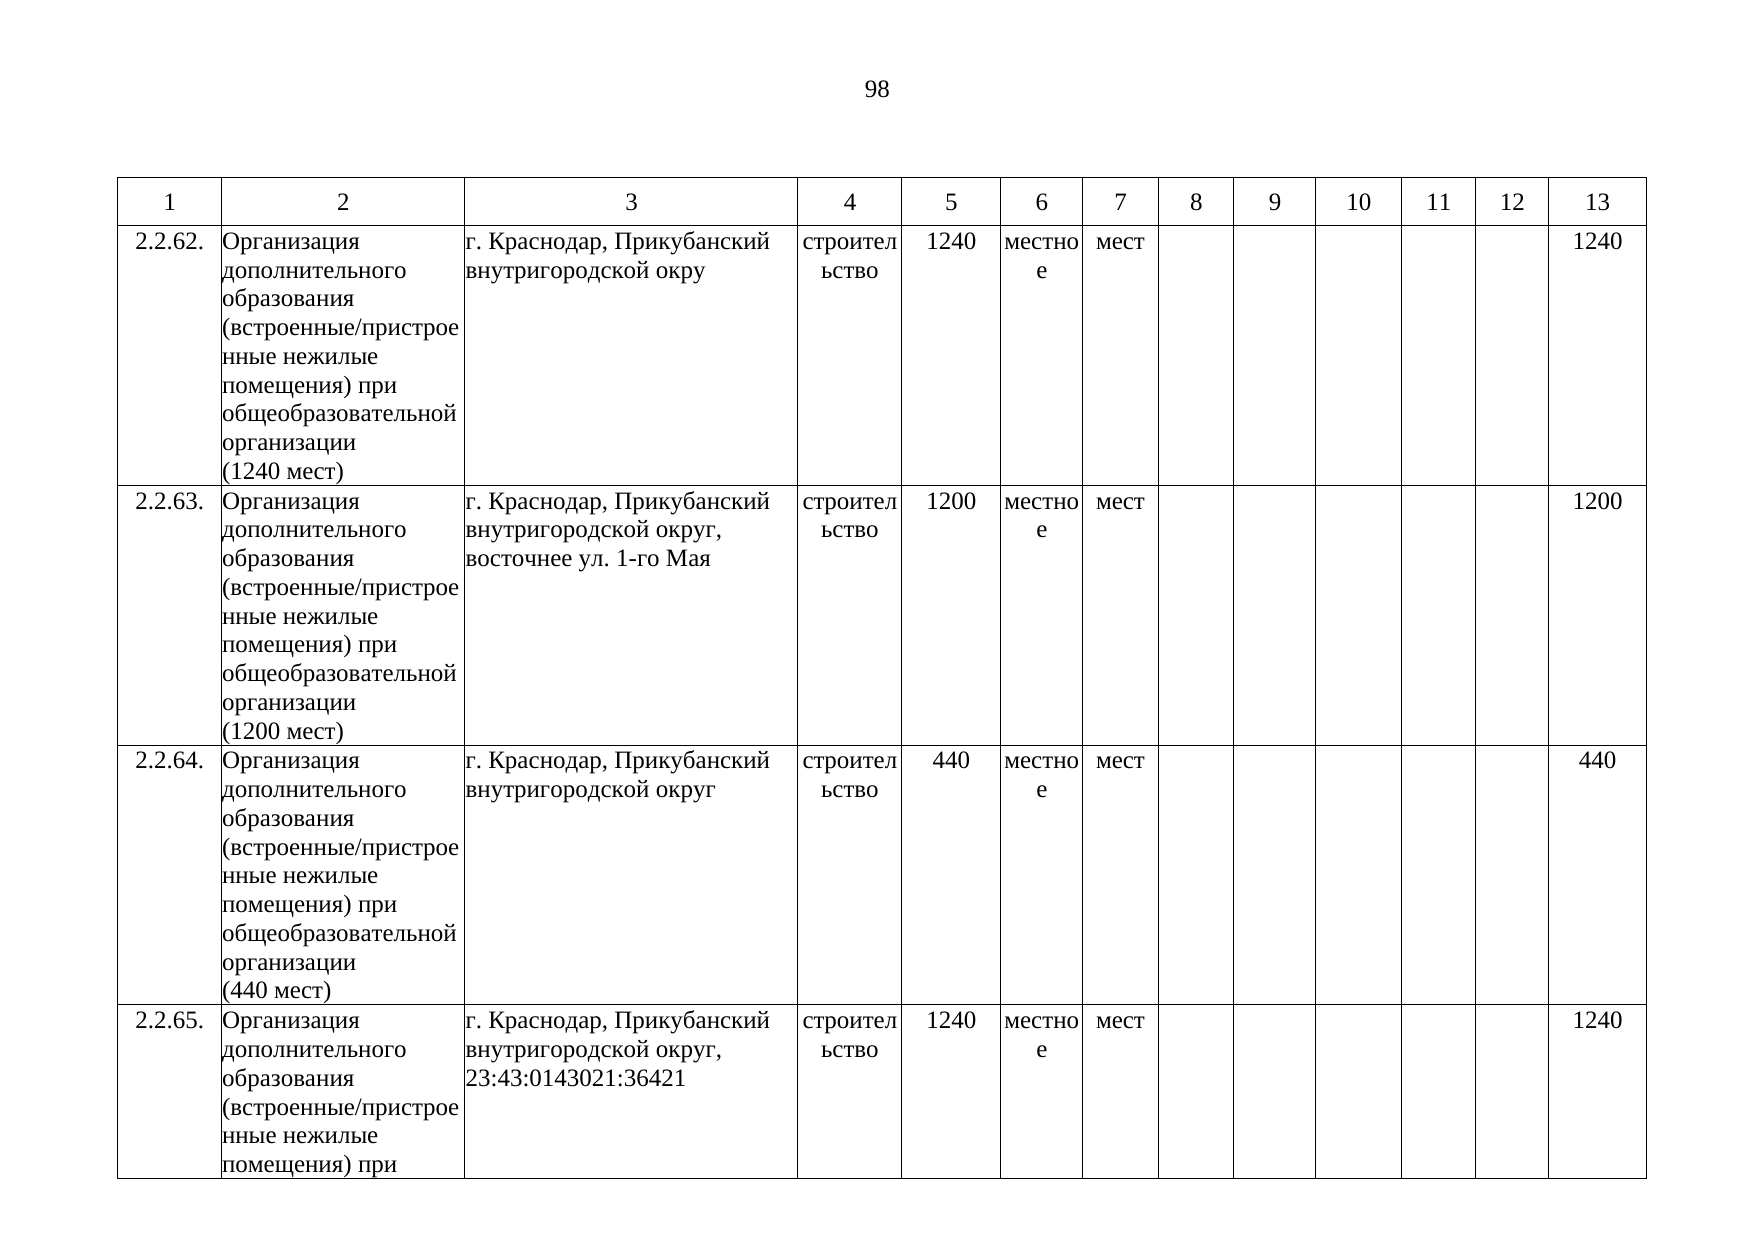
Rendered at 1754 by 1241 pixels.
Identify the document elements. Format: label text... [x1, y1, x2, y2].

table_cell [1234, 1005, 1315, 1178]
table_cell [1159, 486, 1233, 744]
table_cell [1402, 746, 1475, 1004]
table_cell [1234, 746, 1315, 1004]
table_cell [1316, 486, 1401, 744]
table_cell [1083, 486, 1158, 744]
table_header 2 [222, 178, 464, 225]
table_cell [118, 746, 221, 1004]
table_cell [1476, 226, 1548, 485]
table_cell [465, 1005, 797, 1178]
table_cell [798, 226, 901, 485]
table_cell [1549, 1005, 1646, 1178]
table_header 11 [1402, 178, 1475, 225]
table_header 12 [1476, 178, 1548, 225]
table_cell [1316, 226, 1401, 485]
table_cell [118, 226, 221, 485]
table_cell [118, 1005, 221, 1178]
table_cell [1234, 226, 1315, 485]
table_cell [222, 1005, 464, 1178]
table_header 13 [1549, 178, 1646, 225]
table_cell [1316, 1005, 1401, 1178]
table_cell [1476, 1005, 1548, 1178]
table_header 6 [1001, 178, 1082, 225]
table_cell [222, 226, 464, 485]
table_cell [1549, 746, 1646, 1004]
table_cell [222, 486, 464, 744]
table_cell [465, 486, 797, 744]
table_header 7 [1083, 178, 1158, 225]
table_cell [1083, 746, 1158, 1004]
table_header 8 [1159, 178, 1233, 225]
table_header 5 [902, 178, 1000, 225]
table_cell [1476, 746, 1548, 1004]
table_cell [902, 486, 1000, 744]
table_header 1 [118, 178, 221, 225]
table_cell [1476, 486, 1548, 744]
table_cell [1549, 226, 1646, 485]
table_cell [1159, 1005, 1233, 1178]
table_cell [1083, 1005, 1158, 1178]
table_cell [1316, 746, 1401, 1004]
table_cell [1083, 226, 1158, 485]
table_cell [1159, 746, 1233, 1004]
table_header 9 [1234, 178, 1315, 225]
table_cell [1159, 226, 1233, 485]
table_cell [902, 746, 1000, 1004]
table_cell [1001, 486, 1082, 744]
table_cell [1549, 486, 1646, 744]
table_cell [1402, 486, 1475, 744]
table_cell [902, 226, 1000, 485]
table_header 3 [465, 178, 797, 225]
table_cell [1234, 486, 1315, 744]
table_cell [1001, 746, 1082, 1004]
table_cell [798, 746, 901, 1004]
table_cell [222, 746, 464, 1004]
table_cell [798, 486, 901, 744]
table_header 10 [1316, 178, 1401, 225]
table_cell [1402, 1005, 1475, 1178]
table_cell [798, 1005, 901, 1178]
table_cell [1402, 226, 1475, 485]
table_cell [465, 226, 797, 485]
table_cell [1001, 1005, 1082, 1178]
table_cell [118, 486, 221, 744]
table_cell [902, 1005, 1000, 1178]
table_header 4 [798, 178, 901, 225]
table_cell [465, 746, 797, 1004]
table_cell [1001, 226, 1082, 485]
